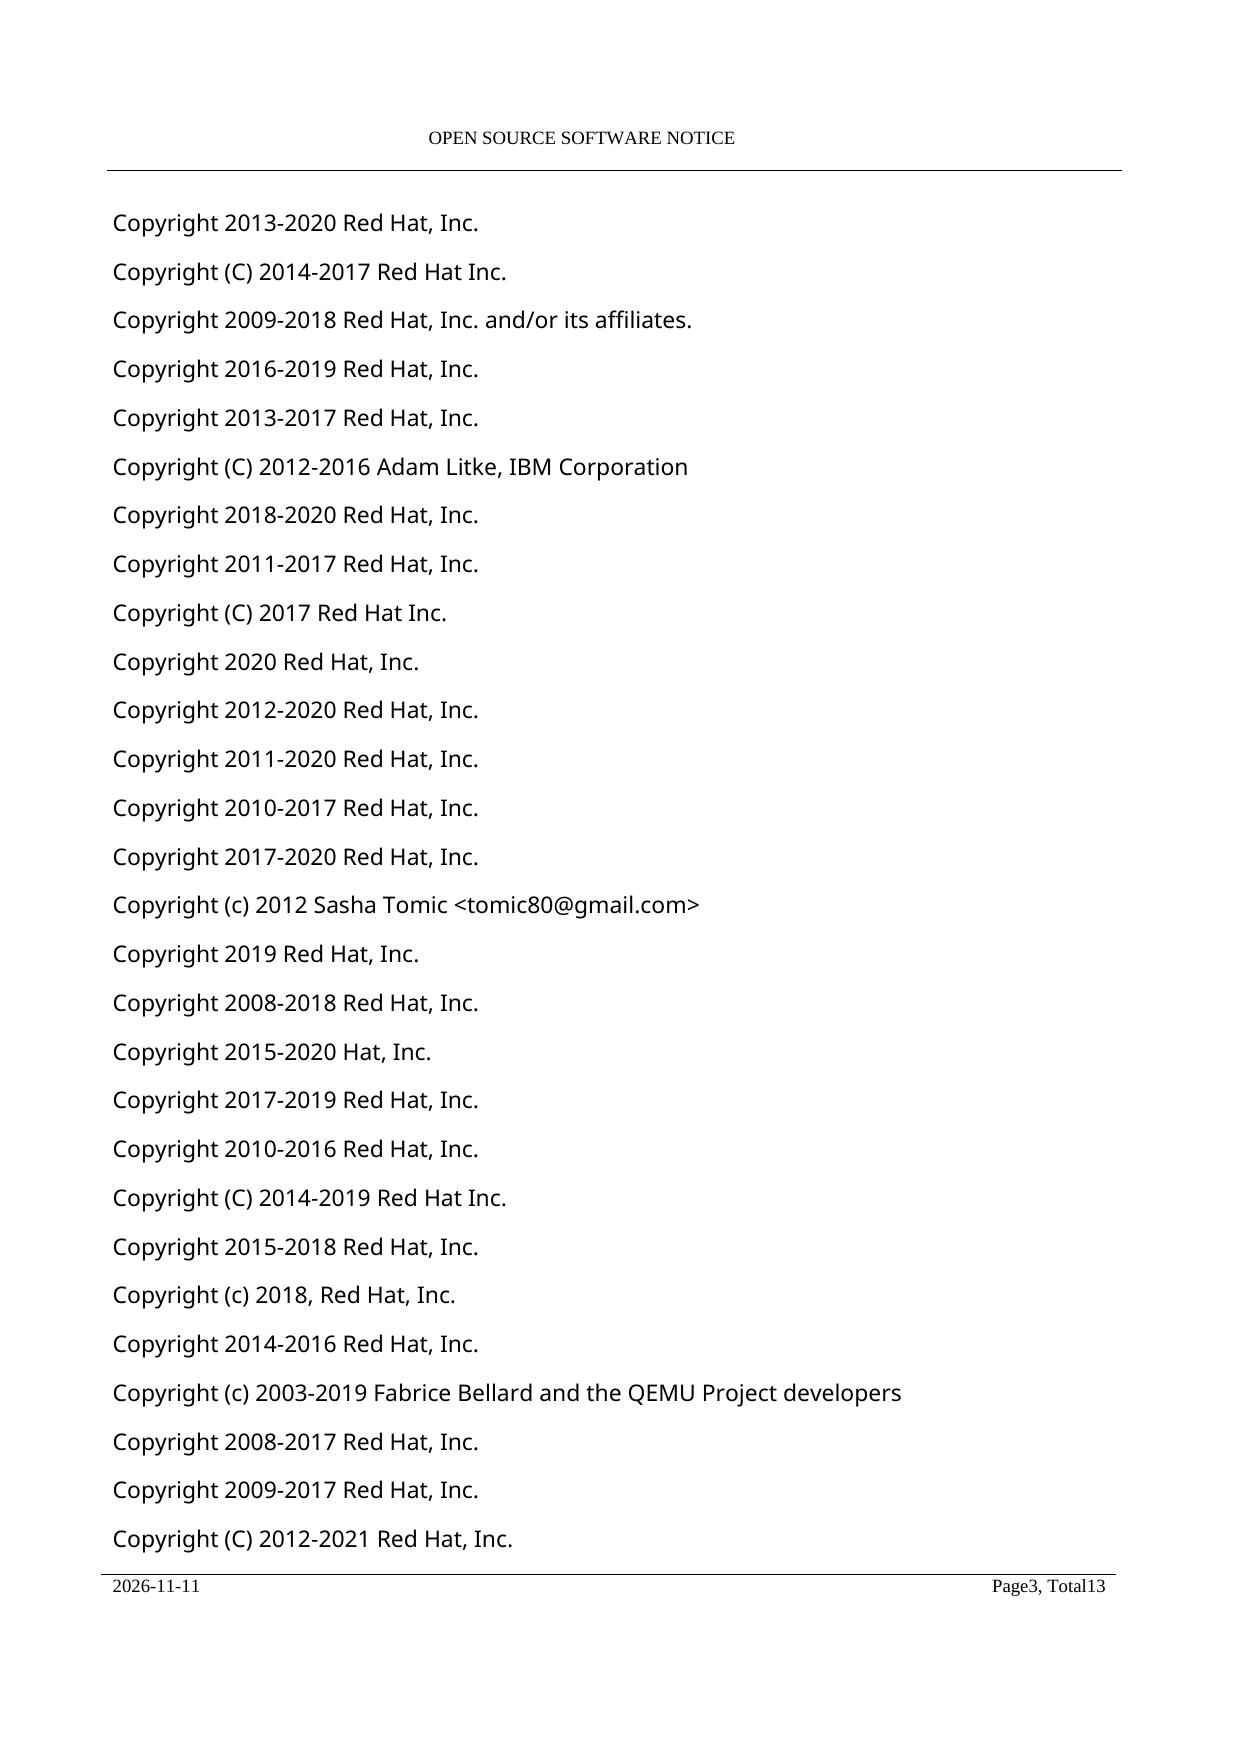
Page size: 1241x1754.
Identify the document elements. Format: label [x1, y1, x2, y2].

text [112, 206, 1128, 1555]
